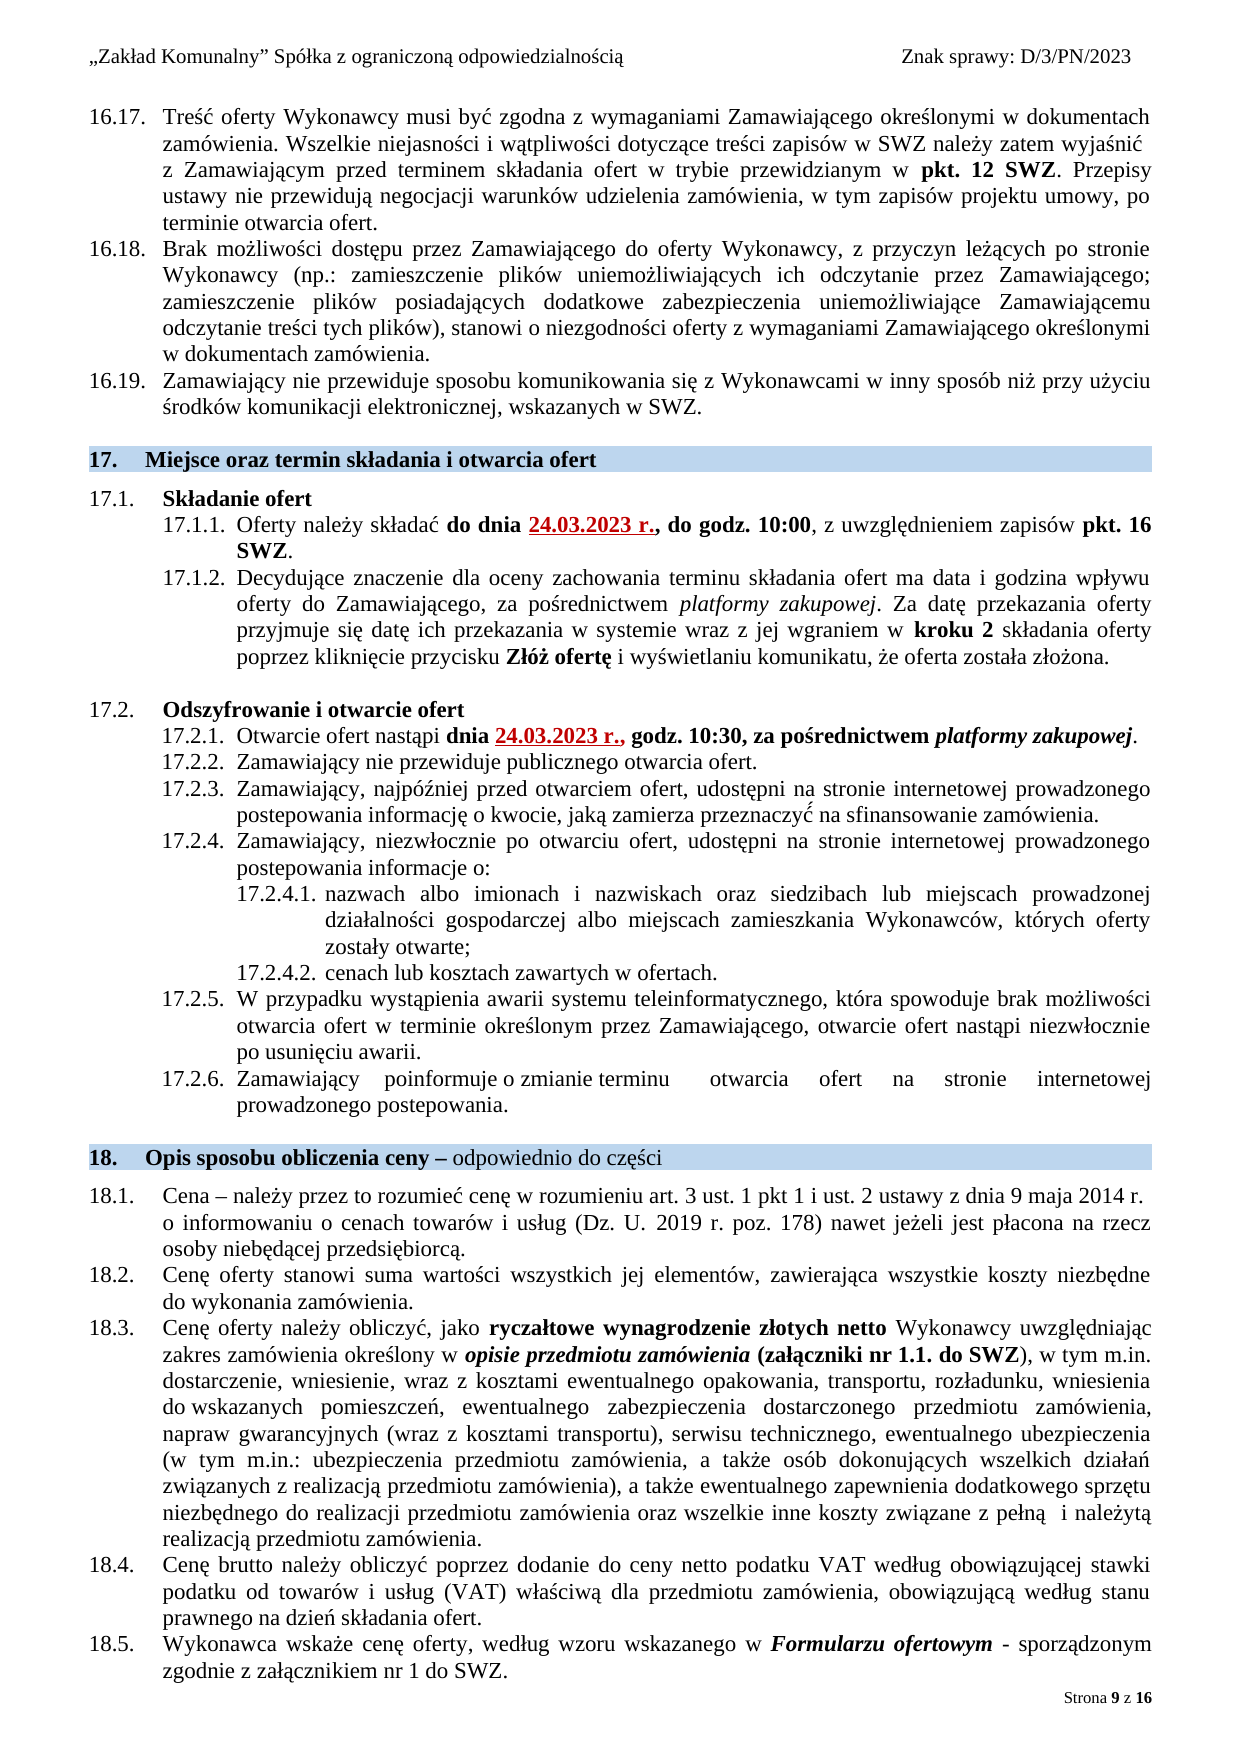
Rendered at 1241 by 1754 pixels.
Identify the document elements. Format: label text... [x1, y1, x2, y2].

list Oferty należy składać do dnia 24.03.2023 r., do godz. 10:00, z uwzględnieniem zapisów pkt. 16 SWZ. [162, 511, 1152, 564]
list Odszyfrowanie i otwarcie ofert [89, 696, 1152, 722]
list Cenę oferty należy obliczyć, jako ryczałtowe wynagrodzenie złotych netto Wykonawcy uwzględniając zakres zamówienia określony w opisie przedmiotu zamówienia (załączniki nr 1.1. do SWZ), w tym m.in. dostarczenie, wniesienie, wraz z kosztami ewentualnego opakowania, transportu, rozładunku, wniesienia do wskazanych pomieszczeń, ewentualnego zabezpieczenia dostarczonego przedmiotu zamówienia, napraw gwarancyjnych (wraz z kosztami transportu), serwisu technicznego, ewentualnego ubezpieczenia (w tym m.in.: ubezpieczenia przedmiotu zamówienia, a także osób dokonujących wszelkich działań związanych z realizacją przedmiotu zamówienia), a także ewentualnego zapewnienia dodatkowego sprzętu niezbędnego do realizacji przedmiotu zamówienia oraz wszelkie inne koszty związane z pełną i należytą realizacją przedmiotu zamówienia. [89, 1314, 1152, 1551]
list Zamawiający nie przewiduje publicznego otwarcia ofert. [161, 748, 1152, 775]
list Treść oferty Wykonawcy musi być zgodna z wymaganiami Zamawiającego określonymi w dokumentach zamówienia. Wszelkie niejasności i wątpliwości dotyczące treści zapisów w SWZ należy zatem wyjaśnić z Zamawiającym przed terminem składania ofert w trybie przewidzianym w pkt. 12 SWZ. Przepisy ustawy nie przewidują negocjacji warunków udzielenia zamówienia, w tym zapisów projektu umowy, po terminie otwarcia ofert. [89, 103, 1152, 235]
list Miejsce oraz termin składania i otwarcia ofert [89, 446, 1152, 472]
list Otwarcie ofert nastąpi dnia 24.03.2023 r., godz. 10:30, za pośrednictwem platformy zakupowej. [161, 722, 1152, 748]
list Składanie ofert [89, 485, 1152, 511]
list Opis sposobu obliczenia ceny – odpowiednio do części [89, 1144, 1152, 1170]
list W przypadku wystąpienia awarii systemu teleinformatycznego, która spowoduje brak możliwości otwarcia ofert w terminie określonym przez Zamawiającego, otwarcie ofert nastąpi niezwłocznie po usunięciu awarii. [161, 986, 1152, 1064]
list Zamawiający, niezwłocznie po otwarciu ofert, udostępni na stronie internetowej prowadzonego postepowania informacje o: [161, 827, 1152, 880]
list Brak możliwości dostępu przez Zamawiającego do oferty Wykonawcy, z przyczyn leżących po stronie Wykonawcy (np.: zamieszczenie plików uniemożliwiających ich odczytanie przez Zamawiającego; zamieszczenie plików posiadających dodatkowe zabezpieczenia uniemożliwiające Zamawiającemu odczytanie treści tych plików), stanowi o niezgodności oferty z wymaganiami Zamawiającego określonymi w dokumentach zamówienia. [89, 235, 1152, 367]
list cenach lub kosztach zawartych w ofertach. [236, 959, 1152, 986]
list Zamawiający nie przewiduje sposobu komunikowania się z Wykonawcami w inny sposób niż przy użyciu środków komunikacji elektronicznej, wskazanych w SWZ. [89, 367, 1152, 419]
list Cenę brutto należy obliczyć poprzez dodanie do ceny netto podatku VAT według obowiązującej stawki podatku od towarów i usług (VAT) właściwą dla przedmiotu zamówienia, obowiązującą według stanu prawnego na dzień składania ofert. [89, 1551, 1152, 1631]
list Cenę oferty stanowi suma wartości wszystkich jej elementów, zawierająca wszystkie koszty niezbędne do wykonania zamówienia. [89, 1262, 1152, 1314]
list Zamawiający, najpóźniej przed otwarciem ofert, udostępni na stronie internetowej prowadzonego postepowania informację o kwocie, jaką zamierza przeznaczyć́ na sfinansowanie zamówienia. [161, 775, 1152, 827]
list Cena – należy przez to rozumieć cenę w rozumieniu art. 3 ust. 1 pkt 1 i ust. 2 ustawy z dnia 9 maja 2014 r. o informowaniu o cenach towarów i usług (Dz. U. 2019 r. poz. 178) nawet jeżeli jest płacona na rzecz osoby niebędącej przedsiębiorcą. [89, 1182, 1152, 1262]
list nazwach albo imionach i nazwiskach oraz siedzibach lub miejscach prowadzonej działalności gospodarczej albo miejscach zamieszkania Wykonawców, których oferty zostały otwarte; [236, 880, 1152, 959]
list Wykonawca wskaże cenę oferty, według wzoru wskazanego w Formularzu ofertowym - sporządzonym zgodnie z załącznikiem nr 1 do SWZ. [89, 1631, 1152, 1683]
list Decydujące znaczenie dla oceny zachowania terminu składania ofert ma data i godzina wpływu oferty do Zamawiającego, za pośrednictwem platformy zakupowej. Za datę przekazania oferty przyjmuje się datę ich przekazania w systemie wraz z jej wgraniem w kroku 2 składania oferty poprzez kliknięcie przycisku Złóż ofertę i wyświetlaniu komunikatu, że oferta została złożona. [162, 564, 1152, 669]
list Zamawiający poinformuje o zmianie terminu otwarcia ofert na stronie internetowej prowadzonego postepowania. [161, 1064, 1152, 1117]
